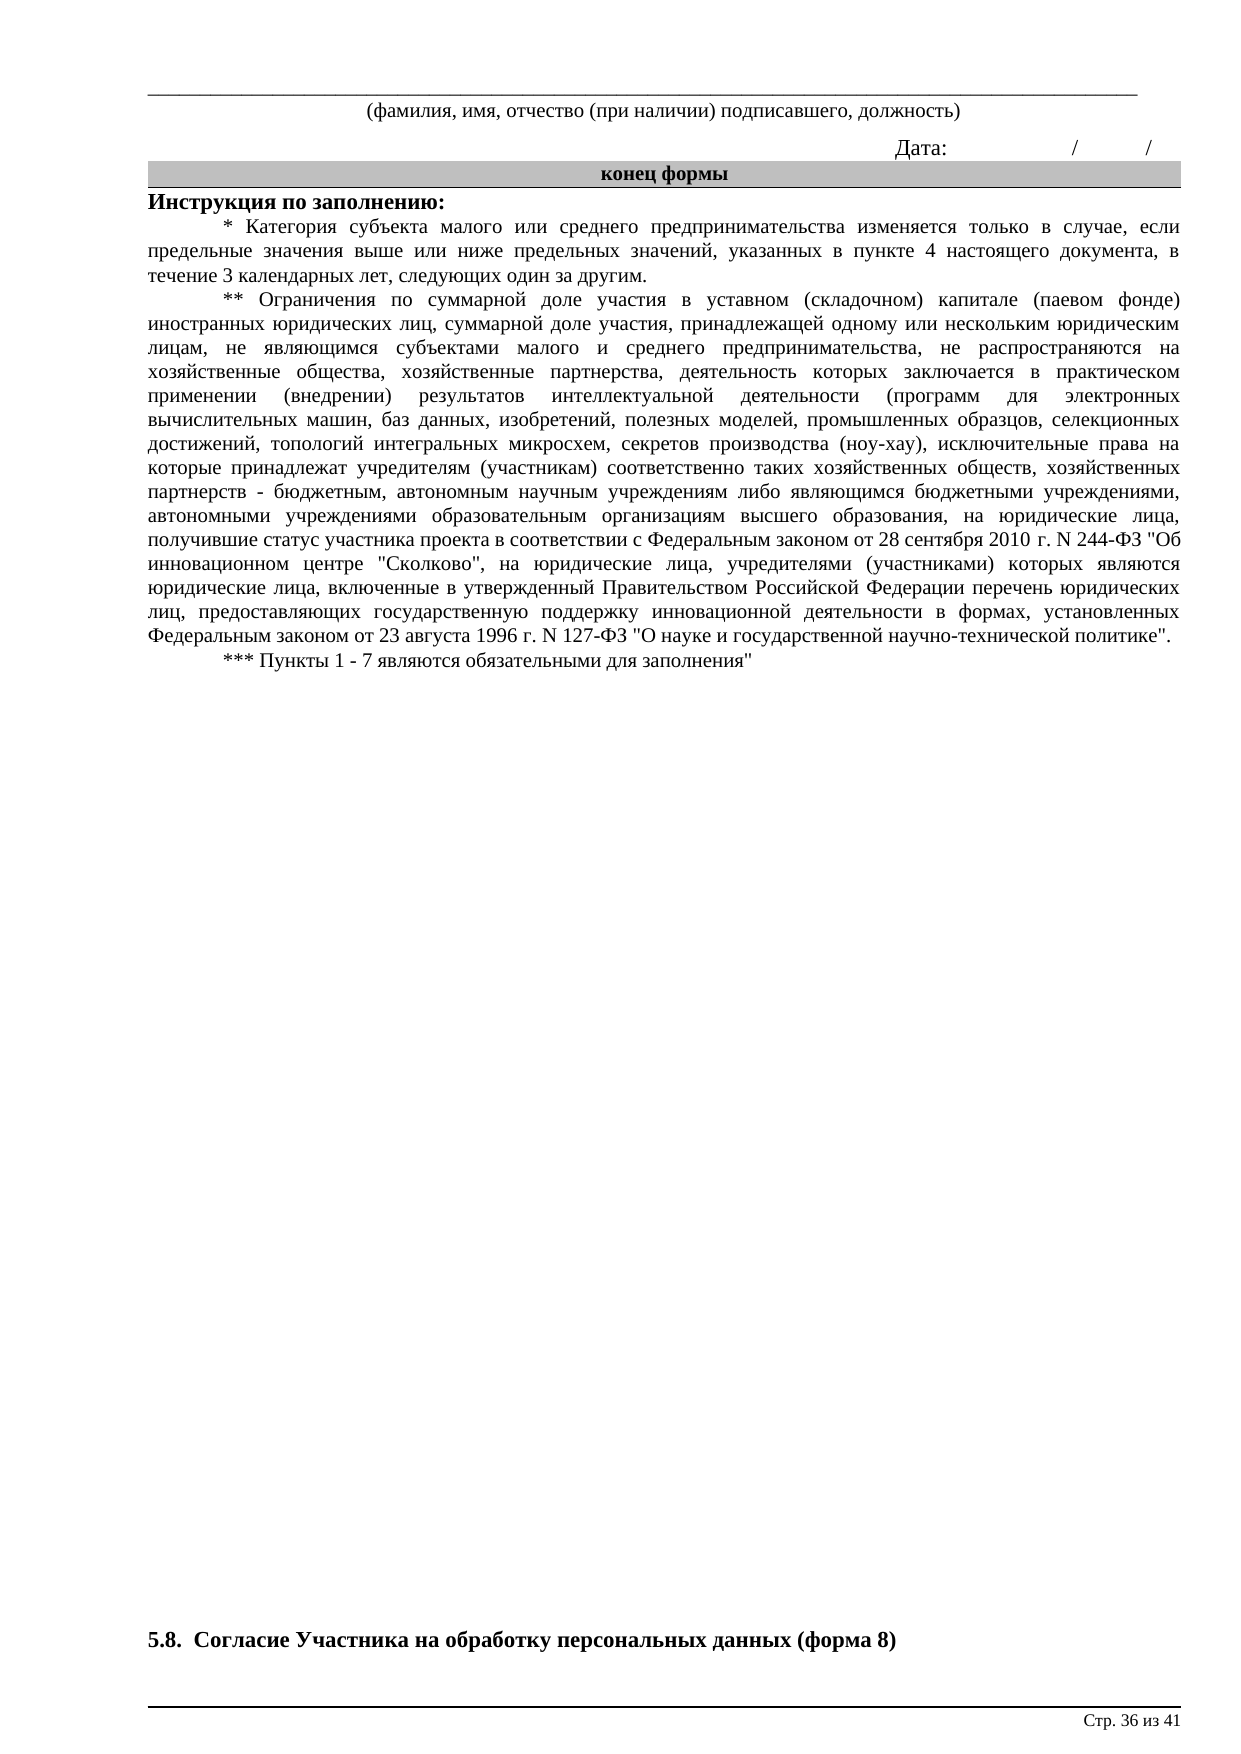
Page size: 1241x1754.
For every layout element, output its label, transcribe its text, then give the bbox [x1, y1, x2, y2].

text Дата: / / [266, 134, 1152, 161]
text _______________________________________________________________________________________________ [148, 74, 1181, 98]
text * Категория субъекта малого или среднего предпринимательства изменяется только в случае, если предельные значения выше или ниже предельных значений, указанных в пункте 4 настоящего документа, в течение 3 календарных лет, следующих один за другим. [148, 214, 1181, 287]
text 5.8. Согласие Участника на обработку персональных данных (форма 8) [148, 1627, 1181, 1653]
text *** Пункты 1 - 7 являются обязательными для заполнения" [148, 647, 1181, 672]
text (фамилия, имя, отчество (при наличии) подписавшего, должность) [148, 98, 1181, 122]
text ** Ограничения по суммарной доле участия в уставном (складочном) капитале (паевом фонде) иностранных юридических лиц, суммарной доле участия, принадлежащей одному или нескольким юридическим лицам, не являющимся субъектами малого и среднего предпринимательства, не распространяются на хозяйственные общества, хозяйственные партнерства, деятельность которых заключается в практическом применении (внедрении) результатов интеллектуальной деятельности (программ для электронных вычислительных машин, баз данных, изобретений, полезных моделей, промышленных образцов, селекционных достижений, топологий интегральных микросхем, секретов производства (ноу-хау), исключительные права на которые принадлежат учредителям (участникам) соответственно таких хозяйственных обществ, хозяйственных партнерств - бюджетным, автономным научным учреждениям либо являющимся бюджетными учреждениями, автономными учреждениями образовательным организациям высшего образования, на юридические лица, получившие статус участника проекта в соответствии с Федеральным законом от 28 сентября 2010 г. N 244-ФЗ "Об инновационном центре "Сколково", на юридические лица, учредителями (участниками) которых являются юридические лица, включенные в утвержденный Правительством Российской Федерации перечень юридических лиц, предоставляющих государственную поддержку инновационной деятельности в формах, установленных Федеральным законом от 23 августа 1996 г. N 127-ФЗ "О науке и государственной научно-технической политике". [148, 287, 1181, 647]
text конец формы [148, 161, 1181, 187]
text Инструкция по заполнению: [148, 188, 1181, 214]
